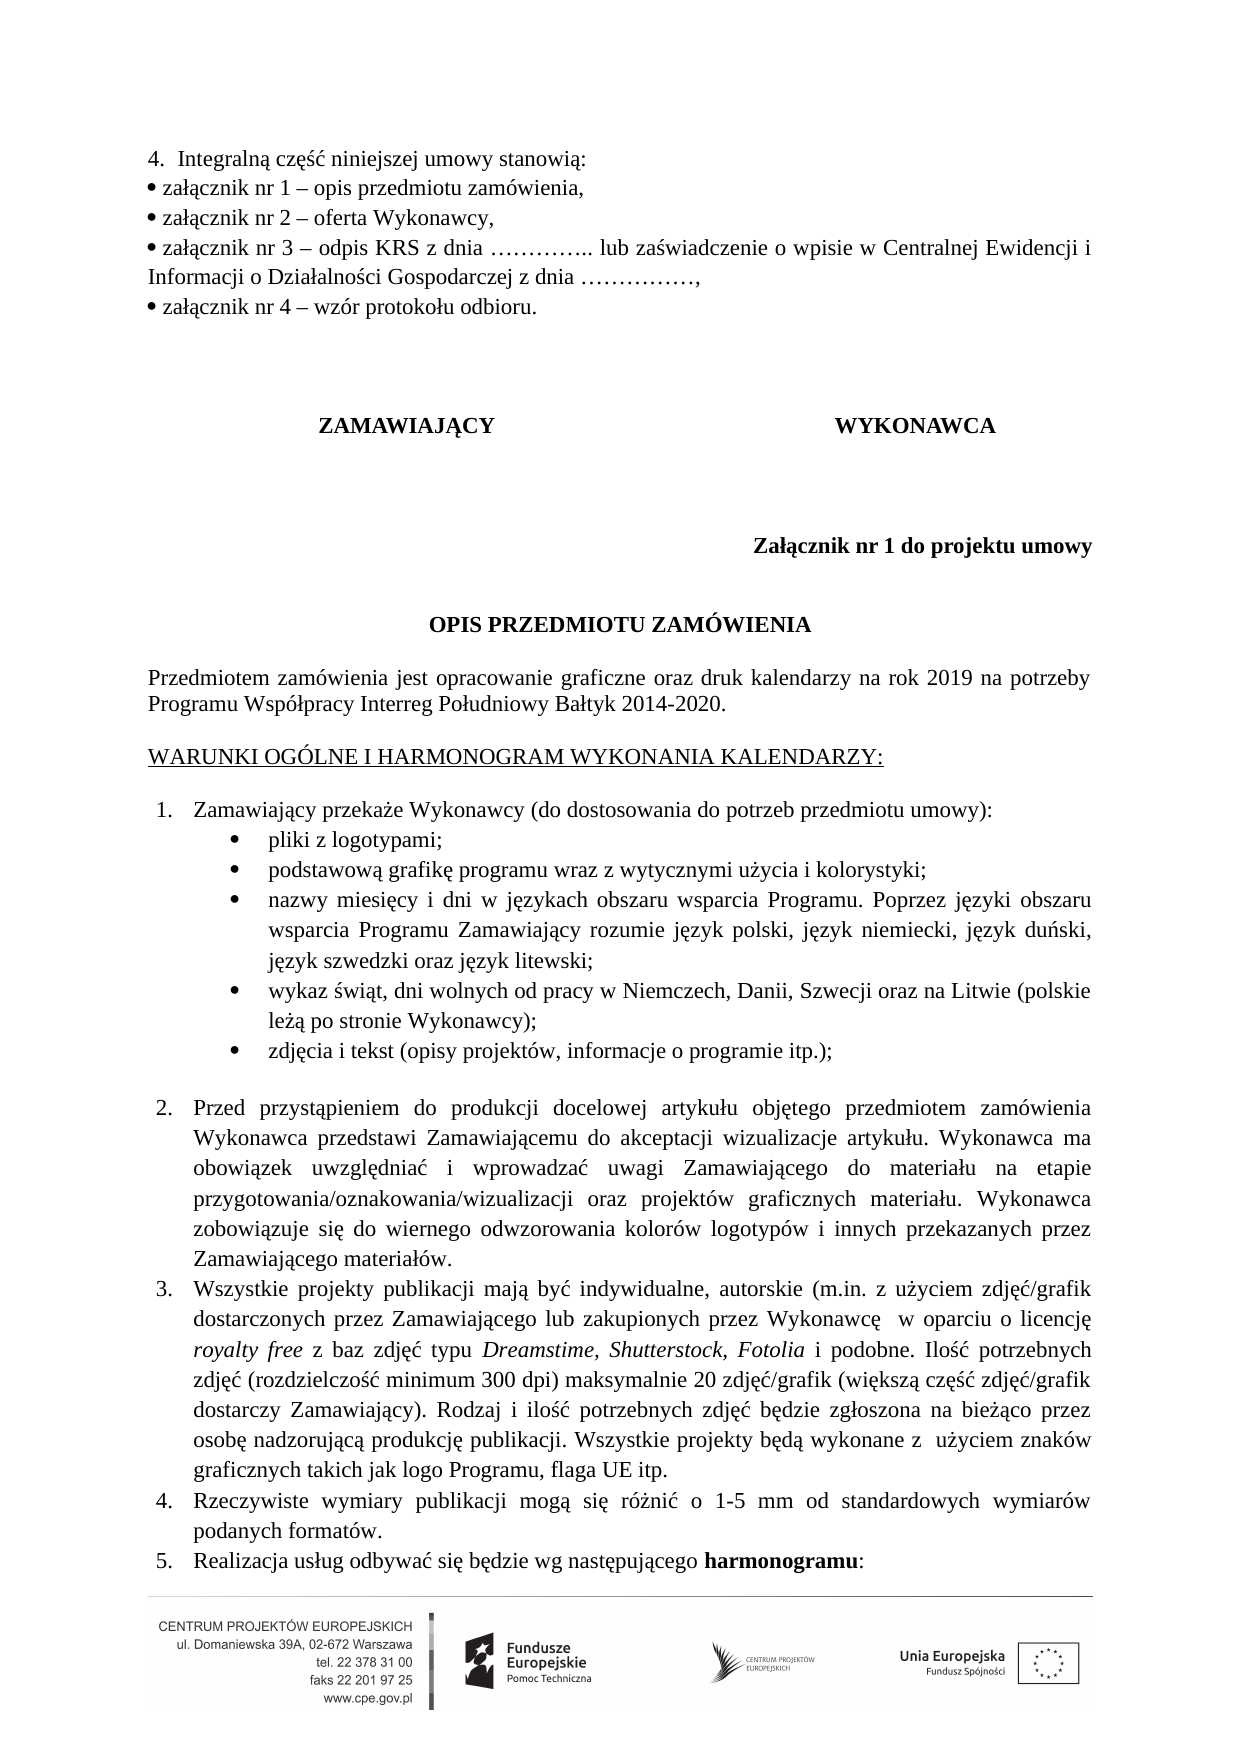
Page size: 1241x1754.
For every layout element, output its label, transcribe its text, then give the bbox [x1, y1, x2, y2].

text WARUNKI OGÓLNE I HARMONOGRAM WYKONANIA KALENDARZY: [148, 743, 1093, 769]
list załącznik nr 2 – oferta Wykonawcy, [148, 204, 1093, 230]
list nazwy miesięcy i dni w językach obszaru wsparcia Programu. Poprzez języki obszaru wsparcia Programu Zamawiający rozumie język polski, język niemiecki, język duński, język szwedzki oraz język litewski; [231, 886, 1093, 973]
list pliki z logotypami; [231, 826, 1093, 852]
text Przedmiotem zamówienia jest opracowanie graficzne oraz druk kalendarzy na rok 2019 na potrzeby Programu Współpracy Interreg Południowy Bałtyk 2014-2020. [148, 664, 1093, 717]
list załącznik nr 3 – odpis KRS z dnia ………….. lub zaświadczenie o wpisie w Centralnej Ewidencji i Informacji o Działalności Gospodarczej z dnia ……………, [148, 234, 1093, 290]
text Załącznik nr 1 do projektu umowy [148, 532, 1093, 558]
list Realizacja usług odbywać się będzie wg następującego harmonogramu: [156, 1547, 1093, 1573]
list Przed przystąpieniem do produkcji docelowej artykułu objętego przedmiotem zamówienia Wykonawca przedstawi Zamawiającemu do akceptacji wizualizacje artykułu. Wykonawca ma obowiązek uwzględniać i wprowadzać uwagi Zamawiającego do materiału na etapie przygotowania/oznakowania/wizualizacji oraz projektów graficznych materiału. Wykonawca zobowiązuje się do wiernego odwzorowania kolorów logotypów i innych przekazanych przez Zamawiającego materiałów. [156, 1094, 1093, 1271]
list zdjęcia i tekst (opisy projektów, informacje o programie itp.); [231, 1037, 1093, 1064]
picture [147, 1596, 1093, 1710]
list Wszystkie projekty publikacji mają być indywidualne, autorskie (m.in. z użyciem zdjęć/grafik dostarczonych przez Zamawiającego lub zakupionych przez Wykonawcę w oparciu o licencję royalty free z baz zdjęć typu Dreamstime, Shutterstock, Fotolia i podobne. Ilość potrzebnych zdjęć (rozdzielczość minimum 300 dpi) maksymalnie 20 zdjęć/grafik (większą część zdjęć/grafik dostarczy Zamawiający). Rodzaj i ilość potrzebnych zdjęć będzie zgłoszona na bieżąco przez osobę nadzorującą produkcję publikacji. Wszystkie projekty będą wykonane z użyciem znaków graficznych takich jak logo Programu, flaga UE itp. [156, 1275, 1093, 1483]
text OPIS PRZEDMIOTU ZAMÓWIENIA [148, 611, 1093, 638]
list Zamawiający przekaże Wykonawcy (do dostosowania do potrzeb przedmiotu umowy): [156, 796, 1093, 822]
list podstawową grafikę programu wraz z wytycznymi użycia i kolorystyki; [231, 856, 1093, 882]
list Integralną część niniejszej umowy stanowią: [148, 145, 1093, 171]
list Rzeczywiste wymiary publikacji mogą się różnić o 1-5 mm od standardowych wymiarów podanych formatów. [156, 1487, 1093, 1543]
list załącznik nr 1 – opis przedmiotu zamówienia, [148, 174, 1093, 201]
text ZAMAWIAJĄCY WYKONAWCA [148, 412, 1093, 438]
list załącznik nr 4 – wzór protokołu odbioru. [148, 293, 1093, 319]
list wykaz świąt, dni wolnych od pracy w Niemczech, Danii, Szwecji oraz na Litwie (polskie leżą po stronie Wykonawcy); [231, 977, 1093, 1033]
